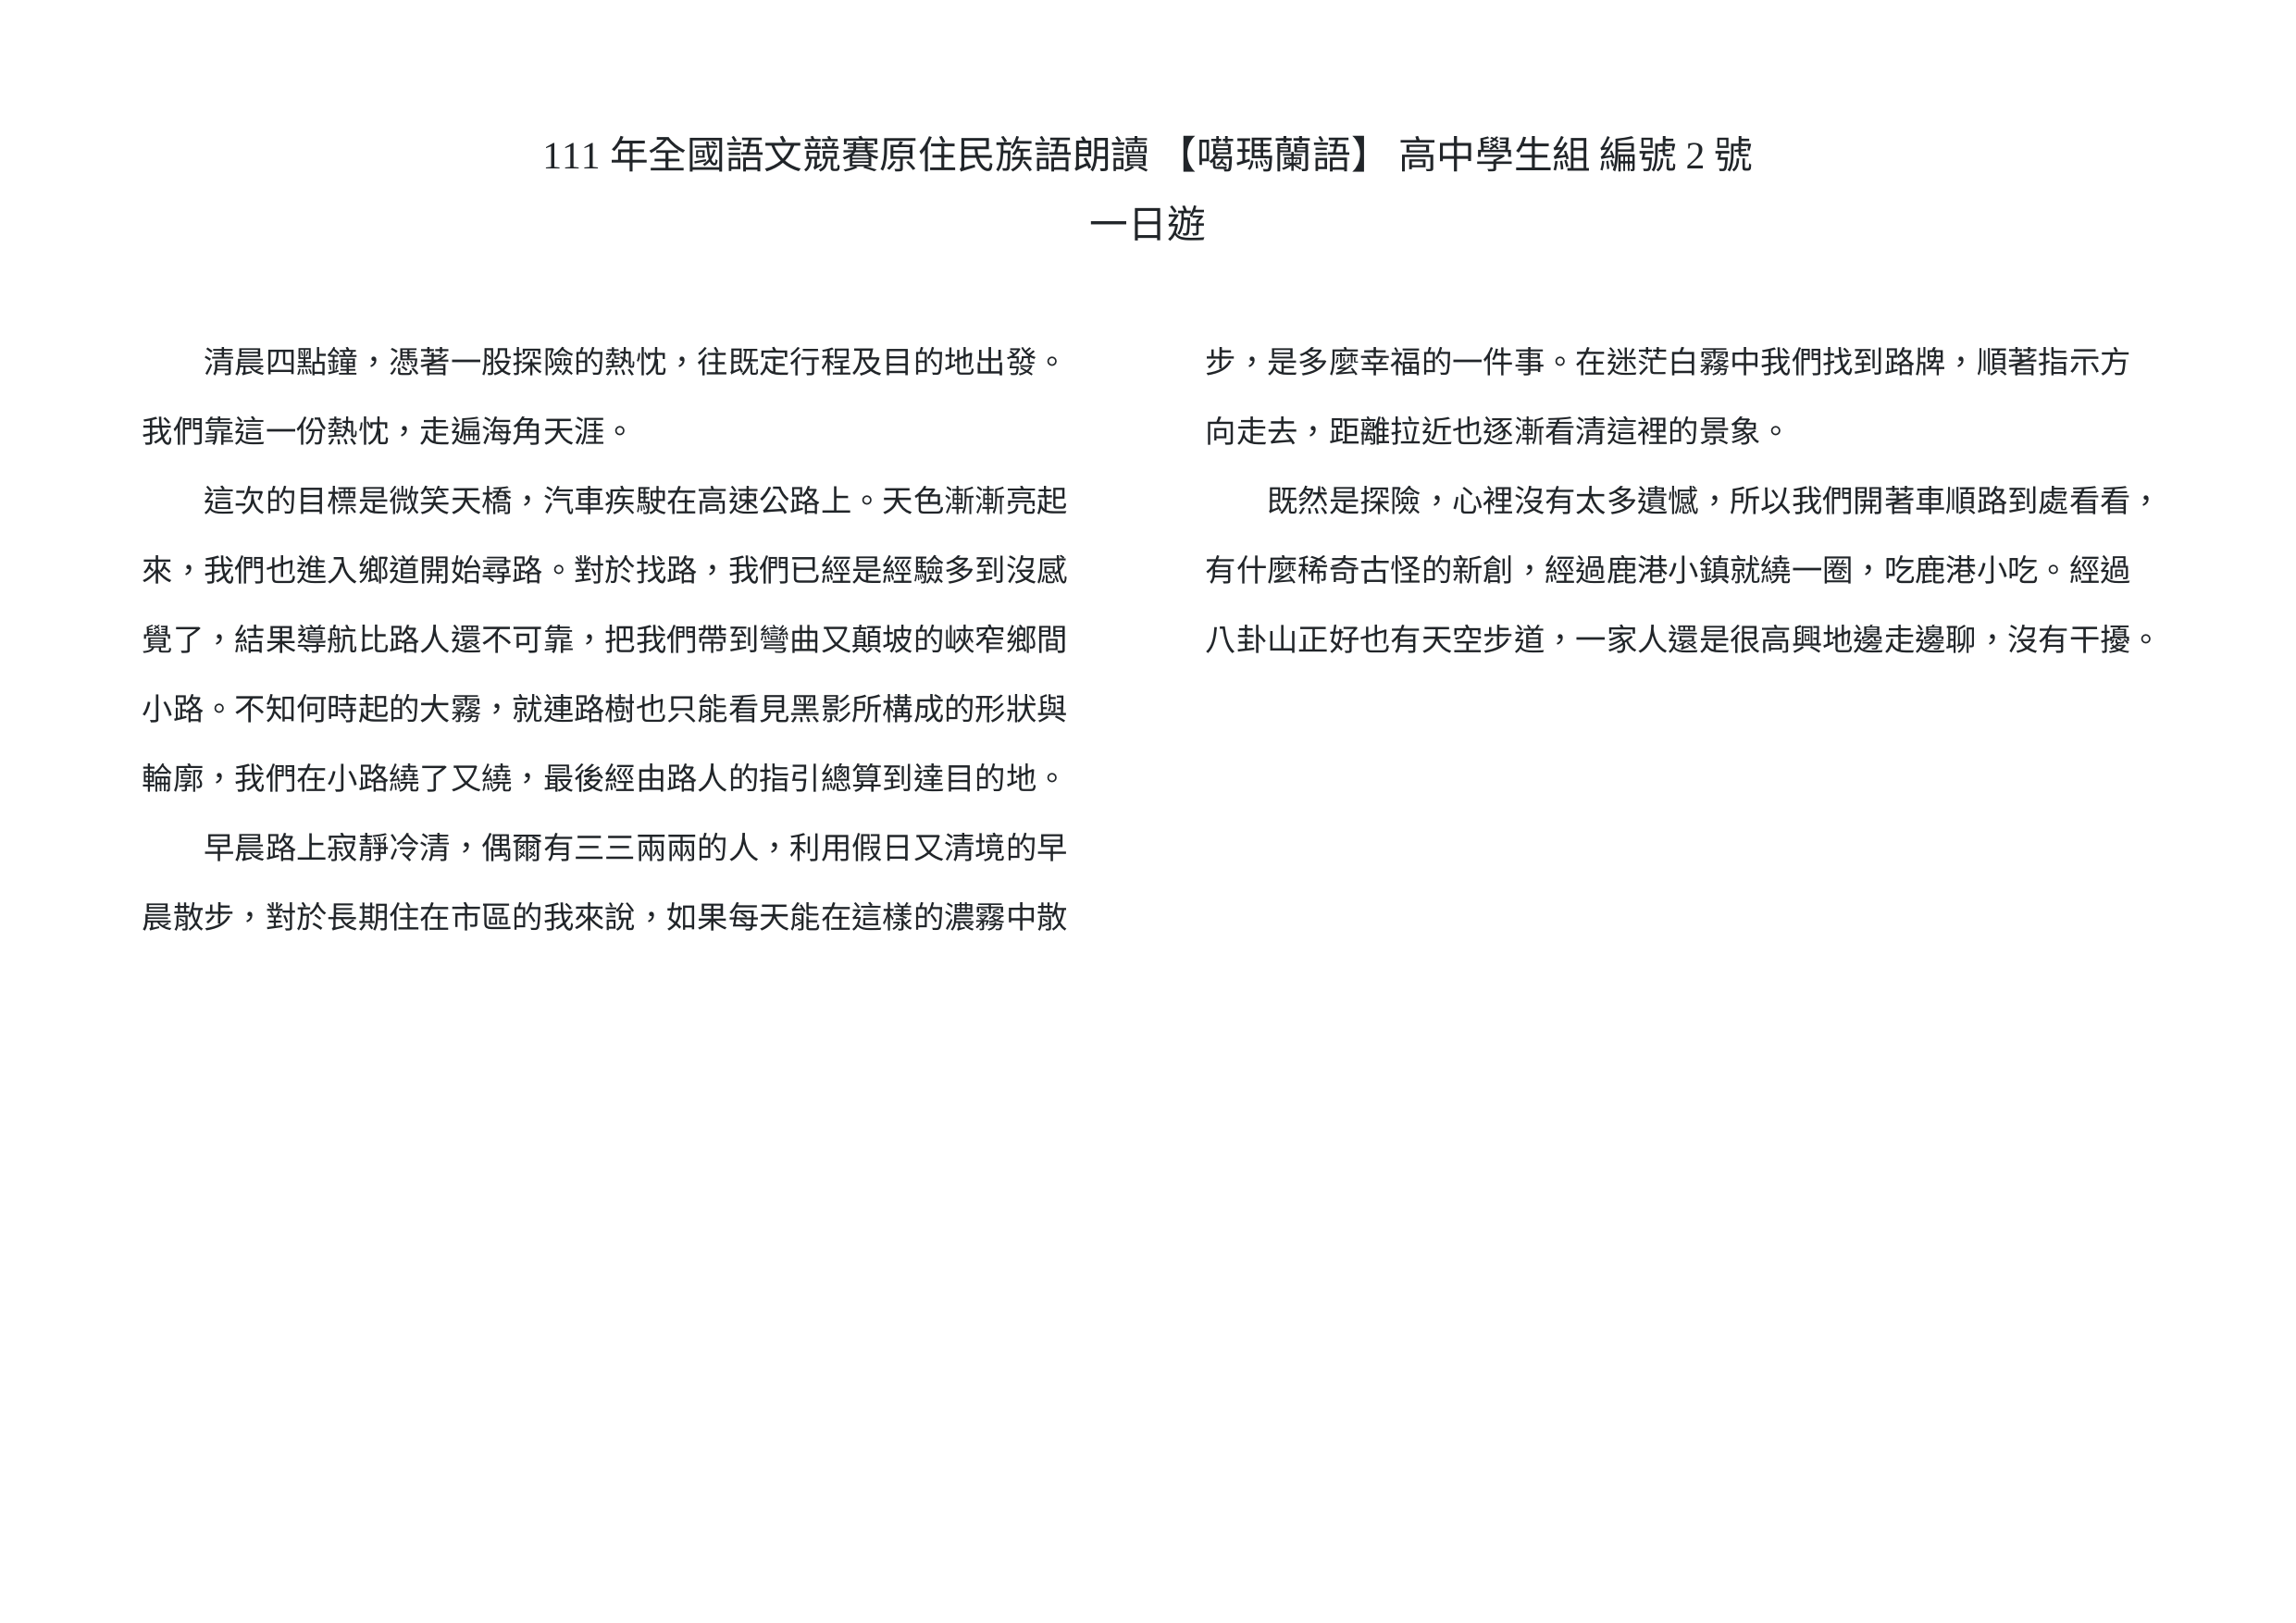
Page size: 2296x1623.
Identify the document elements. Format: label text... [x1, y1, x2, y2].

text 一日遊 [142, 187, 2153, 256]
text 早晨路上寂靜冷清，偶爾有三三兩兩的人，利用假日又清境的早晨散步，對於長期住在市區的我來說，如果每天能在這樣的濃霧中散步，是多麼幸福的一件事。在迷茫白霧中我們找到路牌，順著指示方向走去，距離拉近也逐漸看清這裡的景象。 [142, 812, 1090, 950]
text 111 年全國語文競賽原住民族語朗讀 【噶瑪蘭語】 高中學生組 編號 2 號 [142, 118, 2153, 187]
text 清晨四點鐘，憑著一股探險的熱忱，往既定行程及目的地出發。我們靠這一份熱忱，走遍海角天涯。 [142, 326, 1090, 465]
text 這次的目標是微笑天橋，汽車疾駛在高速公路上。天色漸漸亮起來，我們也進入鄉道開始尋路。對於找路，我們已經是經驗多到沒感覺了，結果導航比路人還不可靠，把我們帶到彎曲又顛坡的峽窄鄉間小路。不知何時起的大霧，就連路樹也只能看見黑影所構成的形狀與輪廓，我們在小路繞了又繞，最後經由路人的指引總算到達目的地。 [142, 465, 1090, 812]
text 早晨路上寂靜冷清，偶爾有三三兩兩的人，利用假日又清境的早晨散步，對於長期住在市區的我來說，如果每天能在這樣的濃霧中散步，是多麼幸福的一件事。在迷茫白霧中我們找到路牌，順著指示方向走去，距離拉近也逐漸看清這裡的景象。 [1206, 326, 2153, 465]
text 既然是探險，心裡沒有太多遺憾，所以我們開著車順路到處看看，有什麼稀奇古怪的新創，經過鹿港小鎮就繞一圈，吃鹿港小吃。經過八卦山正好也有天空步道，一家人還是很高興地邊走邊聊，沒有干擾。 [1206, 465, 2153, 673]
